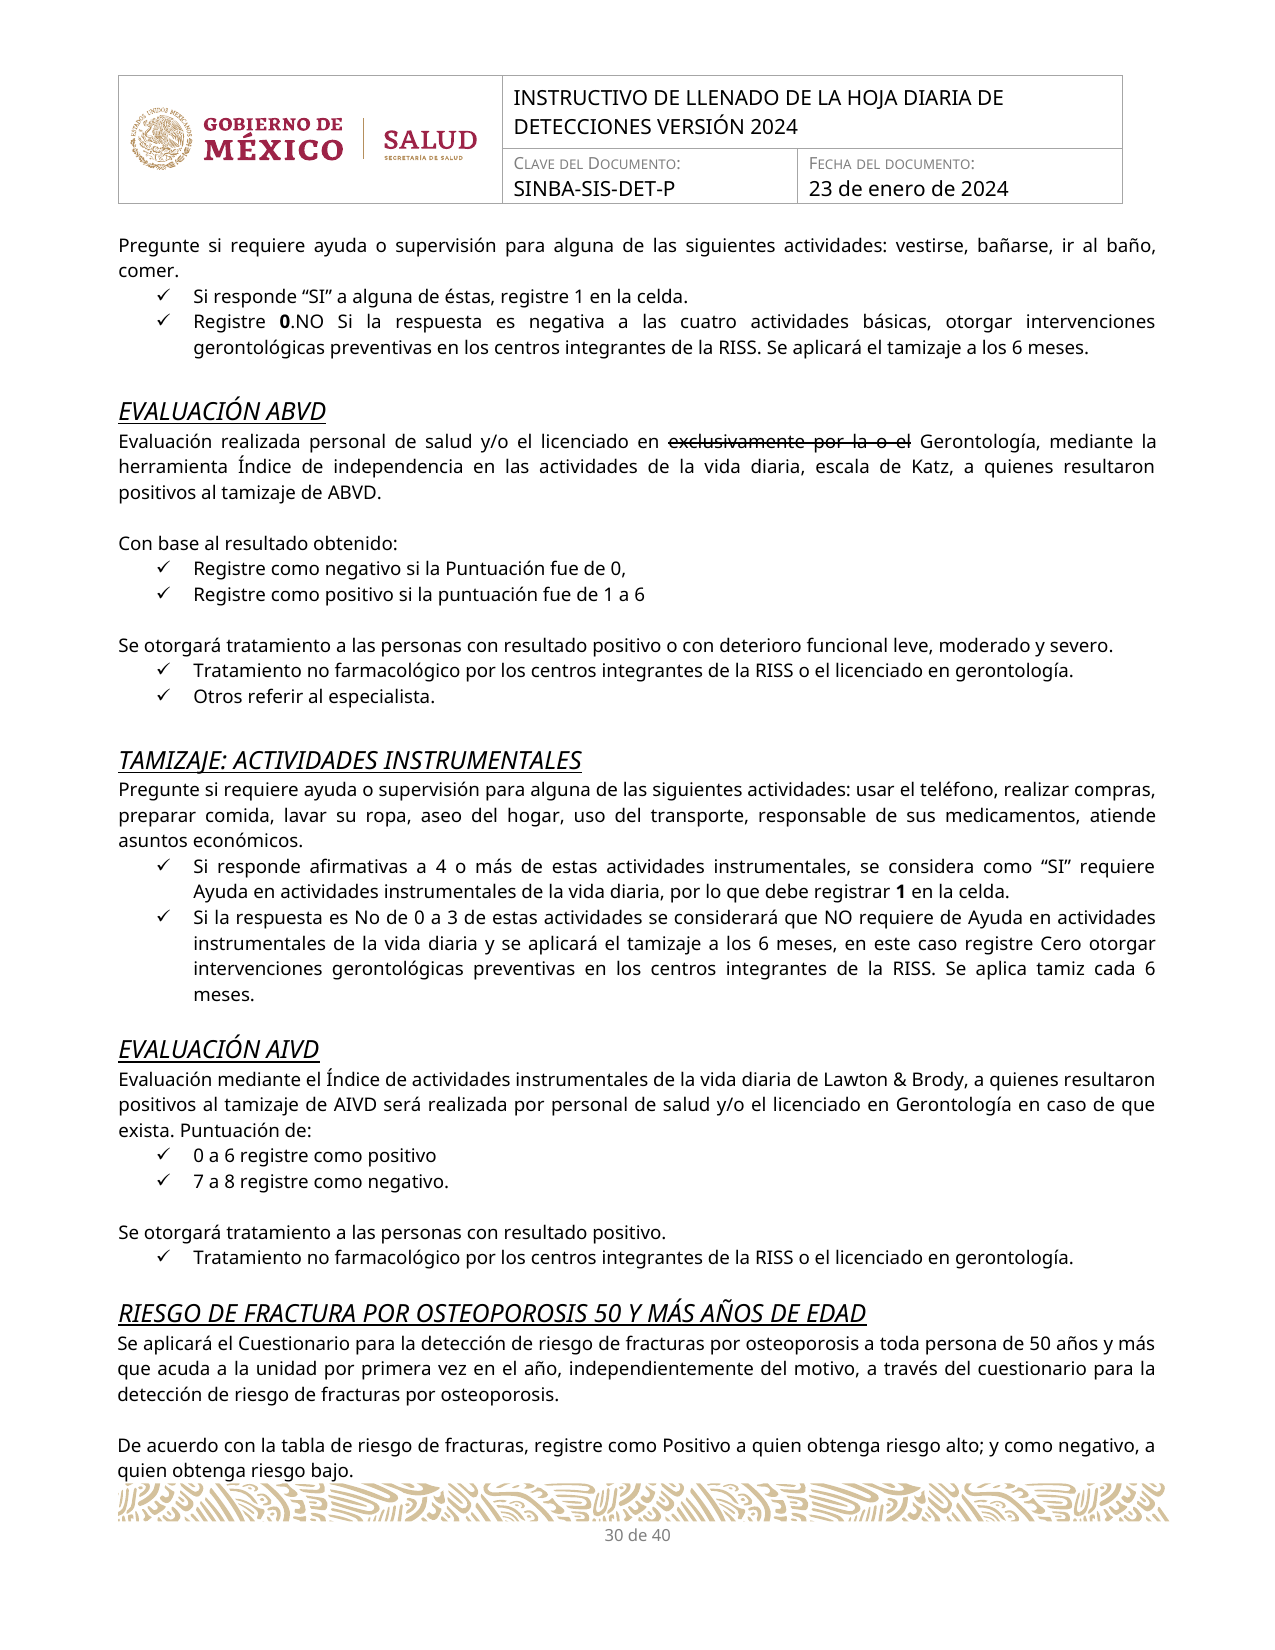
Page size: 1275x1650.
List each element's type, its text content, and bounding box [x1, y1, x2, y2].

text Pregunte si requiere ayuda o supervisión para alguna de las siguientes actividades: vestirse, bañarse, ir al baño, comer. [118, 232, 1157, 283]
text Pregunte si requiere ayuda o supervisión para alguna de las siguientes actividades: usar el teléfono, realizar compras, preparar comida, lavar su ropa, aseo del hogar, uso del transporte, responsable de sus medicamentos, atiende asuntos económicos. [118, 777, 1157, 853]
text Se otorgará tratamiento a las personas con resultado positivo. [118, 1219, 1157, 1245]
list 7 a 8 registre como negativo. [156, 1168, 1157, 1194]
text EVALUACIÓN AIVD [118, 1032, 1157, 1066]
text Se otorgará tratamiento a las personas con resultado positivo o con deterioro funcional leve, moderado y severo. [118, 632, 1157, 658]
text TAMIZAJE: ACTIVIDADES INSTRUMENTALES [118, 743, 1157, 777]
list Tratamiento no farmacológico por los centros integrantes de la RISS o el licenciado en gerontología. [156, 658, 1157, 683]
list Si la respuesta es No de 0 a 3 de estas actividades se considerará que NO requiere de Ayuda en actividades instrumentales de la vida diaria y se aplicará el tamizaje a los 6 meses, en este caso registre Cero otorgar intervenciones gerontológicas preventivas en los centros integrantes de la RISS. Se aplica tamiz cada 6 meses. [156, 904, 1157, 1006]
list Registre como negativo si la Puntuación fue de 0, [156, 556, 1157, 581]
text Evaluación realizada personal de salud y/o el licenciado en exclusivamente por la o el Gerontología, mediante la herramienta Índice de independencia en las actividades de la vida diaria, escala de Katz, a quienes resultaron positivos al tamizaje de ABVD. [118, 428, 1157, 504]
list Si responde afirmativas a 4 o más de estas actividades instrumentales, se considera como “SI” requiere Ayuda en actividades instrumentales de la vida diaria, por lo que debe registrar 1 en la celda. [156, 853, 1157, 904]
list Si responde “SI” a alguna de éstas, registre 1 en la celda. [156, 283, 1157, 309]
list Registre como positivo si la puntuación fue de 1 a 6 [156, 581, 1157, 607]
text Con base al resultado obtenido: [118, 530, 1157, 556]
list Registre 0.NO Si la respuesta es negativa a las cuatro actividades básicas, otorgar intervenciones gerontológicas preventivas en los centros integrantes de la RISS. Se aplicará el tamizaje a los 6 meses. [156, 309, 1157, 360]
text RIESGO DE FRACTURA POR OSTEOPOROSIS 50 Y MÁS AÑOS DE EDAD [118, 1296, 1157, 1330]
text EVALUACIÓN ABVD [118, 394, 1157, 428]
text Evaluación mediante el Índice de actividades instrumentales de la vida diaria de Lawton & Brody, a quienes resultaron positivos al tamizaje de AIVD será realizada por personal de salud y/o el licenciado en Gerontología en caso de que exista. Puntuación de: [118, 1066, 1157, 1143]
text De acuerdo con la tabla de riesgo de fracturas, registre como Positivo a quien obtenga riesgo alto; y como negativo, a quien obtenga riesgo bajo. [117, 1432, 1157, 1483]
text Se aplicará el Cuestionario para la detección de riesgo de fracturas por osteoporosis a toda persona de 50 años y más que acuda a la unidad por primera vez en el año, independientemente del motivo, a través del cuestionario para la detección de riesgo de fracturas por osteoporosis. [117, 1330, 1157, 1406]
list Otros referir al especialista. [156, 683, 1157, 709]
list Tratamiento no farmacológico por los centros integrantes de la RISS o el licenciado en gerontología. [156, 1245, 1157, 1270]
list 0 a 6 registre como positivo [156, 1143, 1157, 1168]
